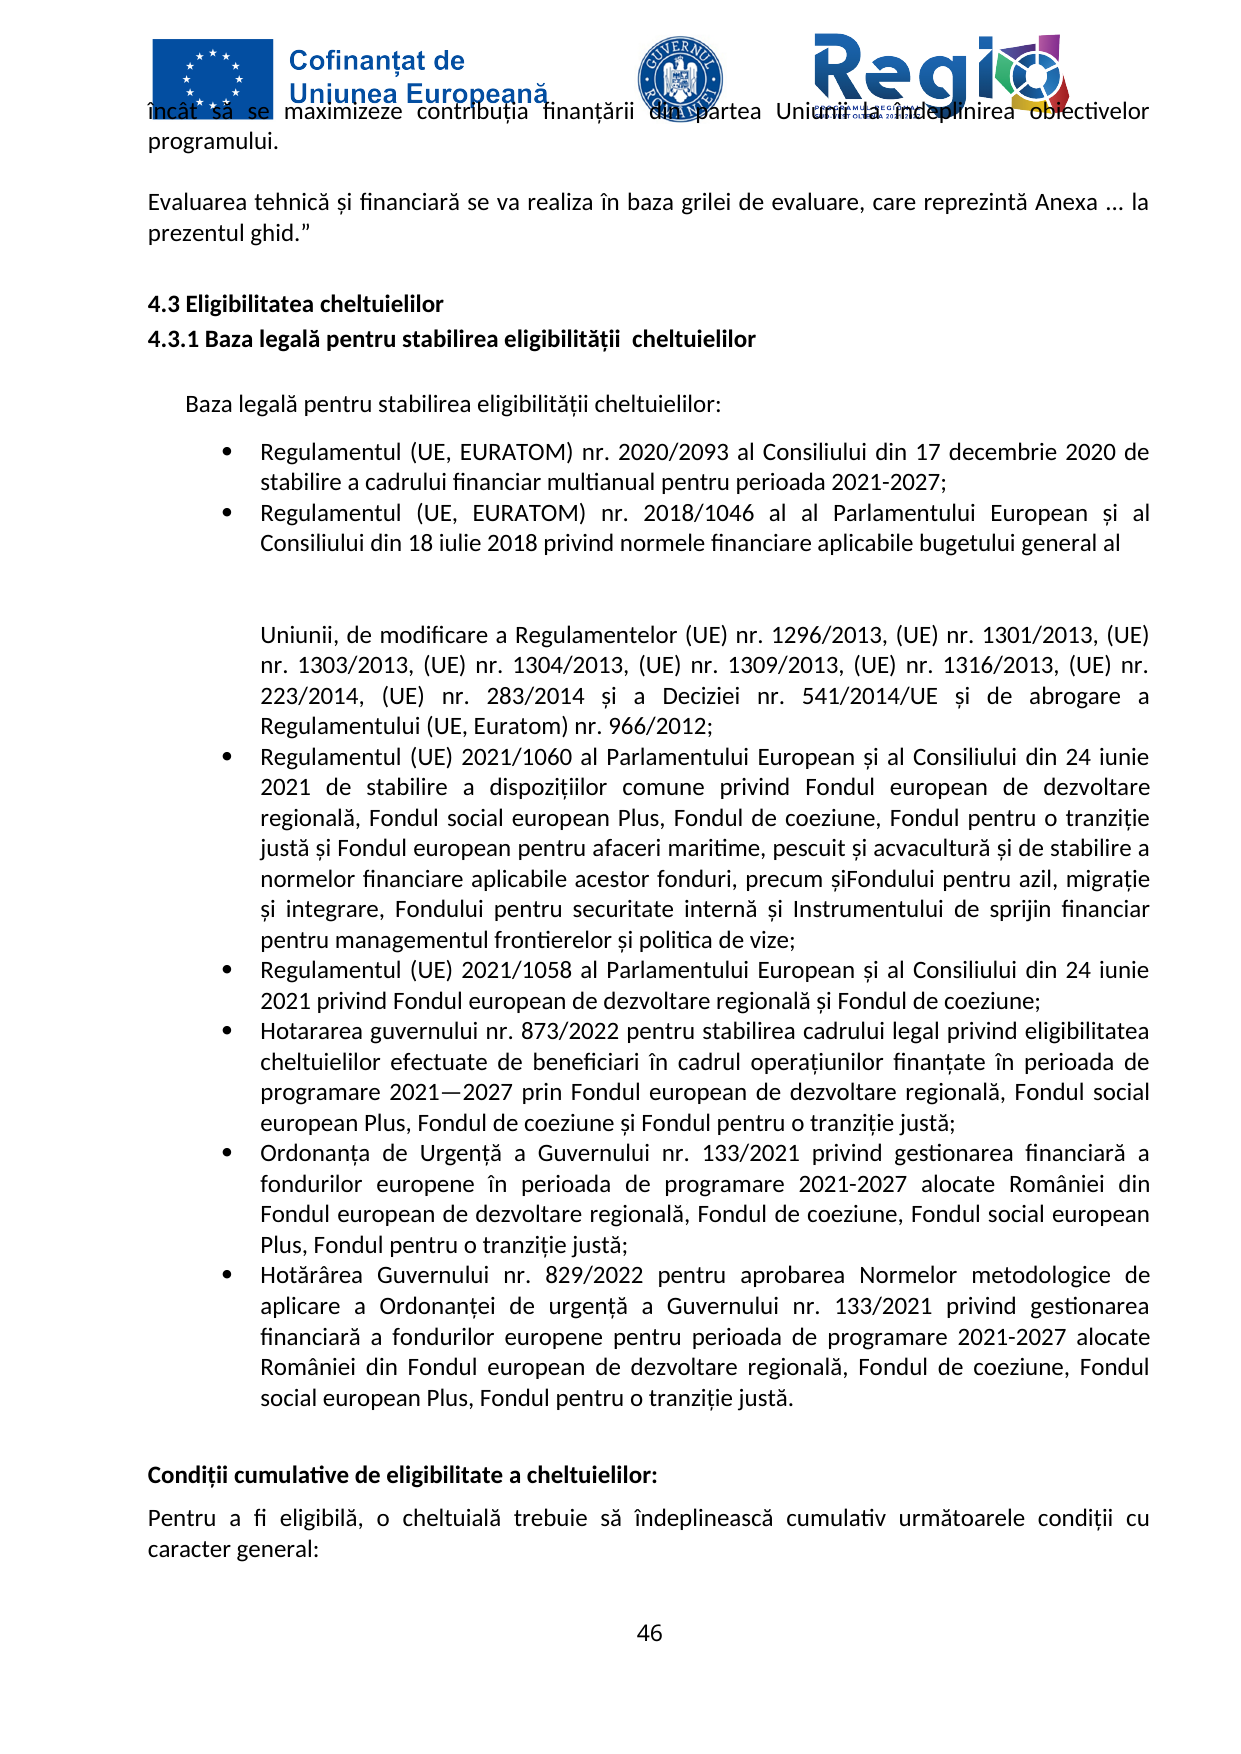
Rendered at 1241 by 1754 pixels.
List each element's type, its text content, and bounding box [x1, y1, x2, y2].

picture [147, 34, 550, 104]
picture [812, 32, 1071, 95]
list Regulamentul (UE, EURATOM) nr. 2018/1046 al al Parlamentului European și al Consiliului din 18 iulie 2018 privind normele financiare aplicabile bugetului general al [223, 497, 1152, 558]
picture [633, 34, 728, 95]
list Regulamentul (UE, EURATOM) nr. 2020/2093 al Consiliului din 17 decembrie 2020 de stabilire a cadrului financiar multianual pentru perioada 2021-2027; [223, 436, 1152, 497]
list Ordonanța de Urgență a Guvernului nr. 133/2021 privind gestionarea financiară a fondurilor europene în perioada de programare 2021-2027 alocate României din Fondul european de dezvoltare regională, Fondul de coeziune, Fondul social european Plus, Fondul pentru o tranziție justă; [223, 1138, 1152, 1260]
text Pentru a fi eligibilă, o cheltuială trebuie să îndeplinească cumulativ următoarele condiții cu caracter general: [148, 1502, 1152, 1563]
list Regulamentul (UE) 2021/1058 al Parlamentului European și al Consiliului din 24 iunie 2021 privind Fondul european de dezvoltare regională și Fondul de coeziune; [223, 954, 1152, 1016]
list Hotararea guvernului nr. 873/2022 pentru stabilirea cadrului legal privind eligibilitatea cheltuielilor efectuate de beneficiari în cadrul operațiunilor finanțate în perioada de programare 2021—2027 prin Fondul european de dezvoltare regională, Fondul social european Plus, Fondul de coeziune și Fondul pentru o tranziție justă; [223, 1016, 1152, 1138]
text 4.3 Eligibilitatea cheltuielilor [148, 288, 1152, 319]
list Uniunii, de modificare a Regulamentelor (UE) nr. 1296/2013, (UE) nr. 1301/2013, (UE) nr. 1303/2013, (UE) nr. 1304/2013, (UE) nr. 1309/2013, (UE) nr. 1316/2013, (UE) nr. 223/2014, (UE) nr. 283/2014 și a Deciziei nr. 541/2014/UE și de abrogare a Regulamentului (UE, Euratom) nr. 966/2012; [260, 619, 1152, 741]
list Hotărârea Guvernului nr. 829/2022 pentru aprobarea Normelor metodologice de aplicare a Ordonanței de urgență a Guvernului nr. 133/2021 privind gestionarea financiară a fondurilor europene pentru perioada de programare 2021-2027 alocate României din Fondul european de dezvoltare regională, Fondul de coeziune, Fondul social european Plus, Fondul pentru o tranziție justă. [223, 1260, 1152, 1412]
text Evaluarea tehnică și financiară se va realiza în baza grilei de evaluare, care reprezintă Anexa ... la prezentul ghid.” [148, 187, 1152, 248]
list Regulamentul (UE) 2021/1060 al Parlamentului European și al Consiliului din 24 iunie 2021 de stabilire a dispozițiilor comune privind Fondul european de dezvoltare regională, Fondul social european Plus, Fondul de coeziune, Fondul pentru o tranziție justă și Fondul european pentru afaceri maritime, pescuit și acvacultură și de stabilire a normelor financiare aplicabile acestor fonduri, precum șiFondului pentru azil, migrație și integrare, Fondului pentru securitate internă și Instrumentului de sprijin financiar pentru managementul frontierelor și politica de vize; [223, 741, 1152, 954]
text Baza legală pentru stabilirea eligibilității cheltuielilor: [185, 388, 1152, 419]
text Condiții cumulative de eligibilitate a cheltuielilor: [148, 1459, 1152, 1490]
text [148, 95, 1152, 156]
text 4.3.1 Baza legală pentru stabilirea eligibilității cheltuielilor [148, 323, 1152, 354]
